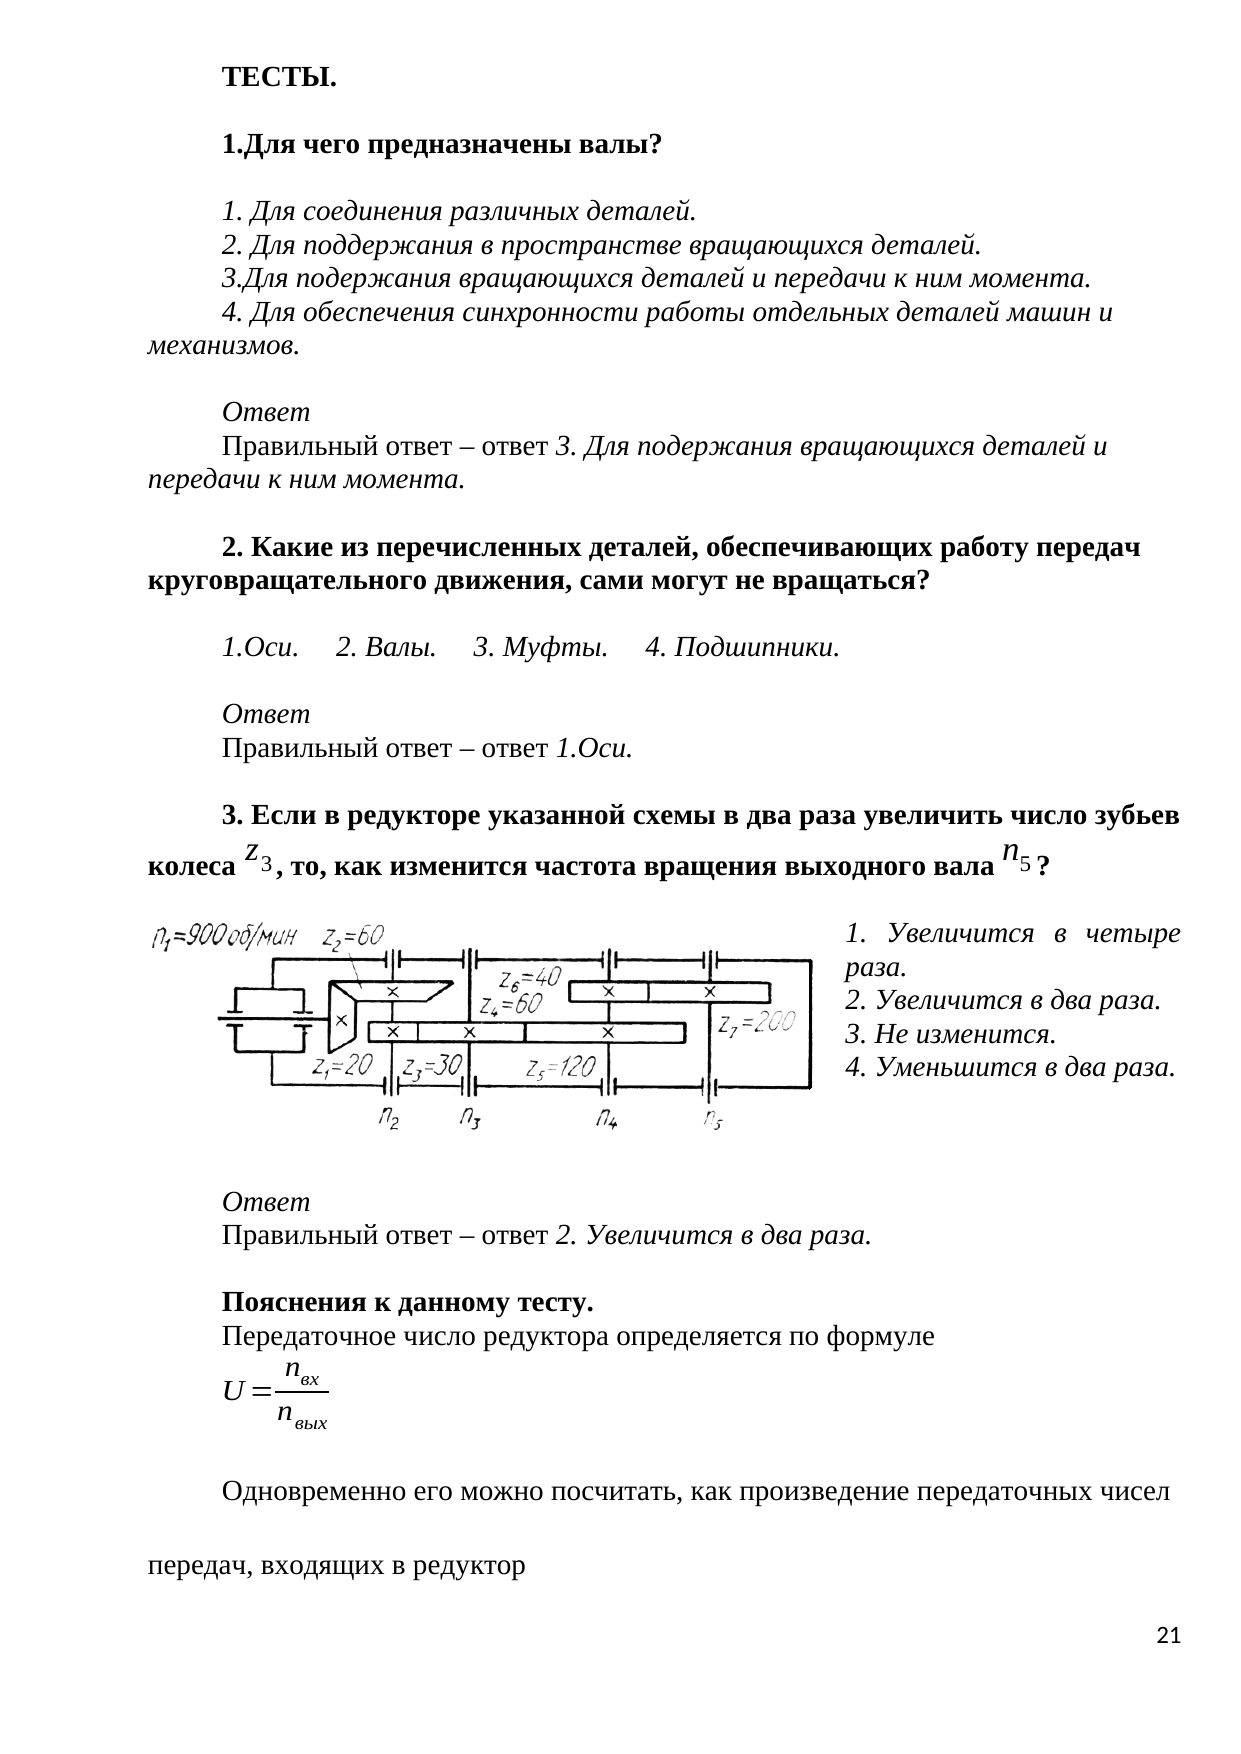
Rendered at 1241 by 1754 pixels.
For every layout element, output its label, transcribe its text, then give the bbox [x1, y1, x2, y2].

text Правильный ответ – ответ 1.Оси. [148, 730, 1181, 763]
text Правильный ответ – ответ 3. Для подержания вращающихся деталей и передачи к ним момента. [148, 428, 1181, 495]
text Ответ [148, 696, 1181, 730]
text 3.Для подержания вращающихся деталей и передачи к ним момента. [148, 260, 1181, 294]
text 2. Для поддержания в пространстве вращающихся деталей. [148, 227, 1181, 260]
text Пояснения к данному тесту. [148, 1284, 1181, 1318]
list 3. Если в редукторе указанной схемы в два раза увеличить число зубьев колеса , то, как изменится частота вращения выходного вала ? [148, 797, 1181, 882]
text ТЕСТЫ. [148, 59, 1181, 93]
text Ответ [148, 1184, 1181, 1217]
text Ответ [148, 394, 1181, 428]
table_header [136, 915, 834, 1150]
picture [147, 915, 823, 1134]
text 1.Для чего предназначены валы? [148, 126, 1181, 160]
text 2. Какие из перечисленных деталей, обеспечивающих работу передач круговращательного движения, сами могут не вращаться? [148, 529, 1181, 596]
table_header 1. Увеличится в четыре раза. 2. Увеличится в два раза. 3. Не изменится. 4. Уменьшится в два раза. [834, 915, 1192, 1150]
text Правильный ответ – ответ 2. Увеличится в два раза. [148, 1217, 1181, 1251]
text Передаточное число редуктора определяется по формуле [148, 1318, 1181, 1351]
text 4. Для обеспечения синхронности работы отдельных деталей машин и механизмов. [148, 294, 1181, 361]
text 1.Оси. 2. Валы. 3. Муфты. 4. Подшипники. [148, 629, 1181, 663]
text 1. Для соединения различных деталей. [148, 193, 1181, 227]
text Одновременно его можно посчитать, как произведение передаточных чисел передач, входящих в редуктор [148, 1433, 1181, 1581]
